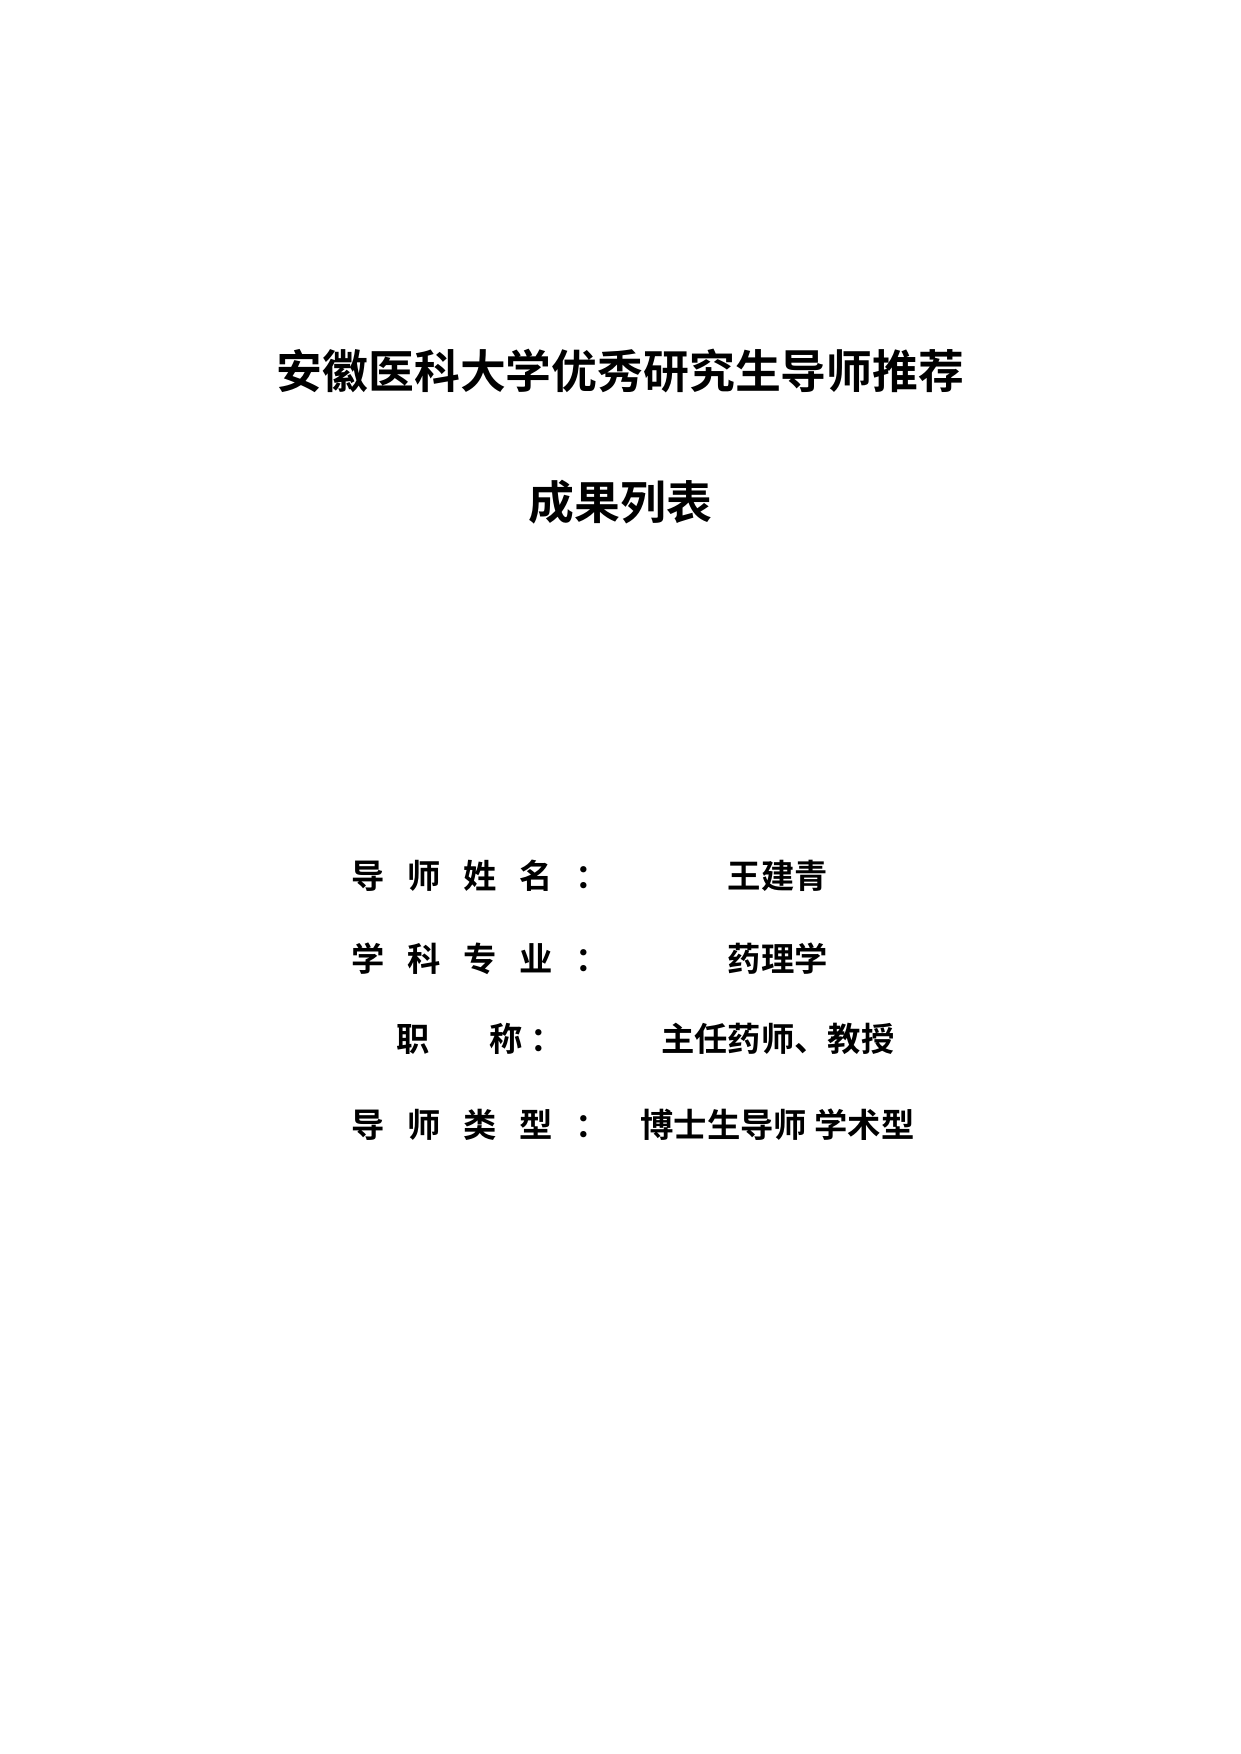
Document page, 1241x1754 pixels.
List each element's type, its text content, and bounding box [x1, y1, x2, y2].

table_cell 博士生导师 学术型 [620, 1091, 935, 1179]
table_cell 职 称 ： [340, 1005, 620, 1091]
table_cell 药理学 [620, 924, 935, 1005]
table_header 导师姓名： [340, 842, 620, 924]
table_cell 主任药师、教授 [620, 1005, 935, 1091]
table_header 王建青 [620, 842, 935, 924]
text 安徽医科大学优秀研究生导师推荐 [187, 320, 1053, 418]
table_cell 导师类型： [340, 1091, 620, 1179]
text 成果列表 [187, 451, 1053, 548]
table_cell 学科专业： [340, 924, 620, 1005]
